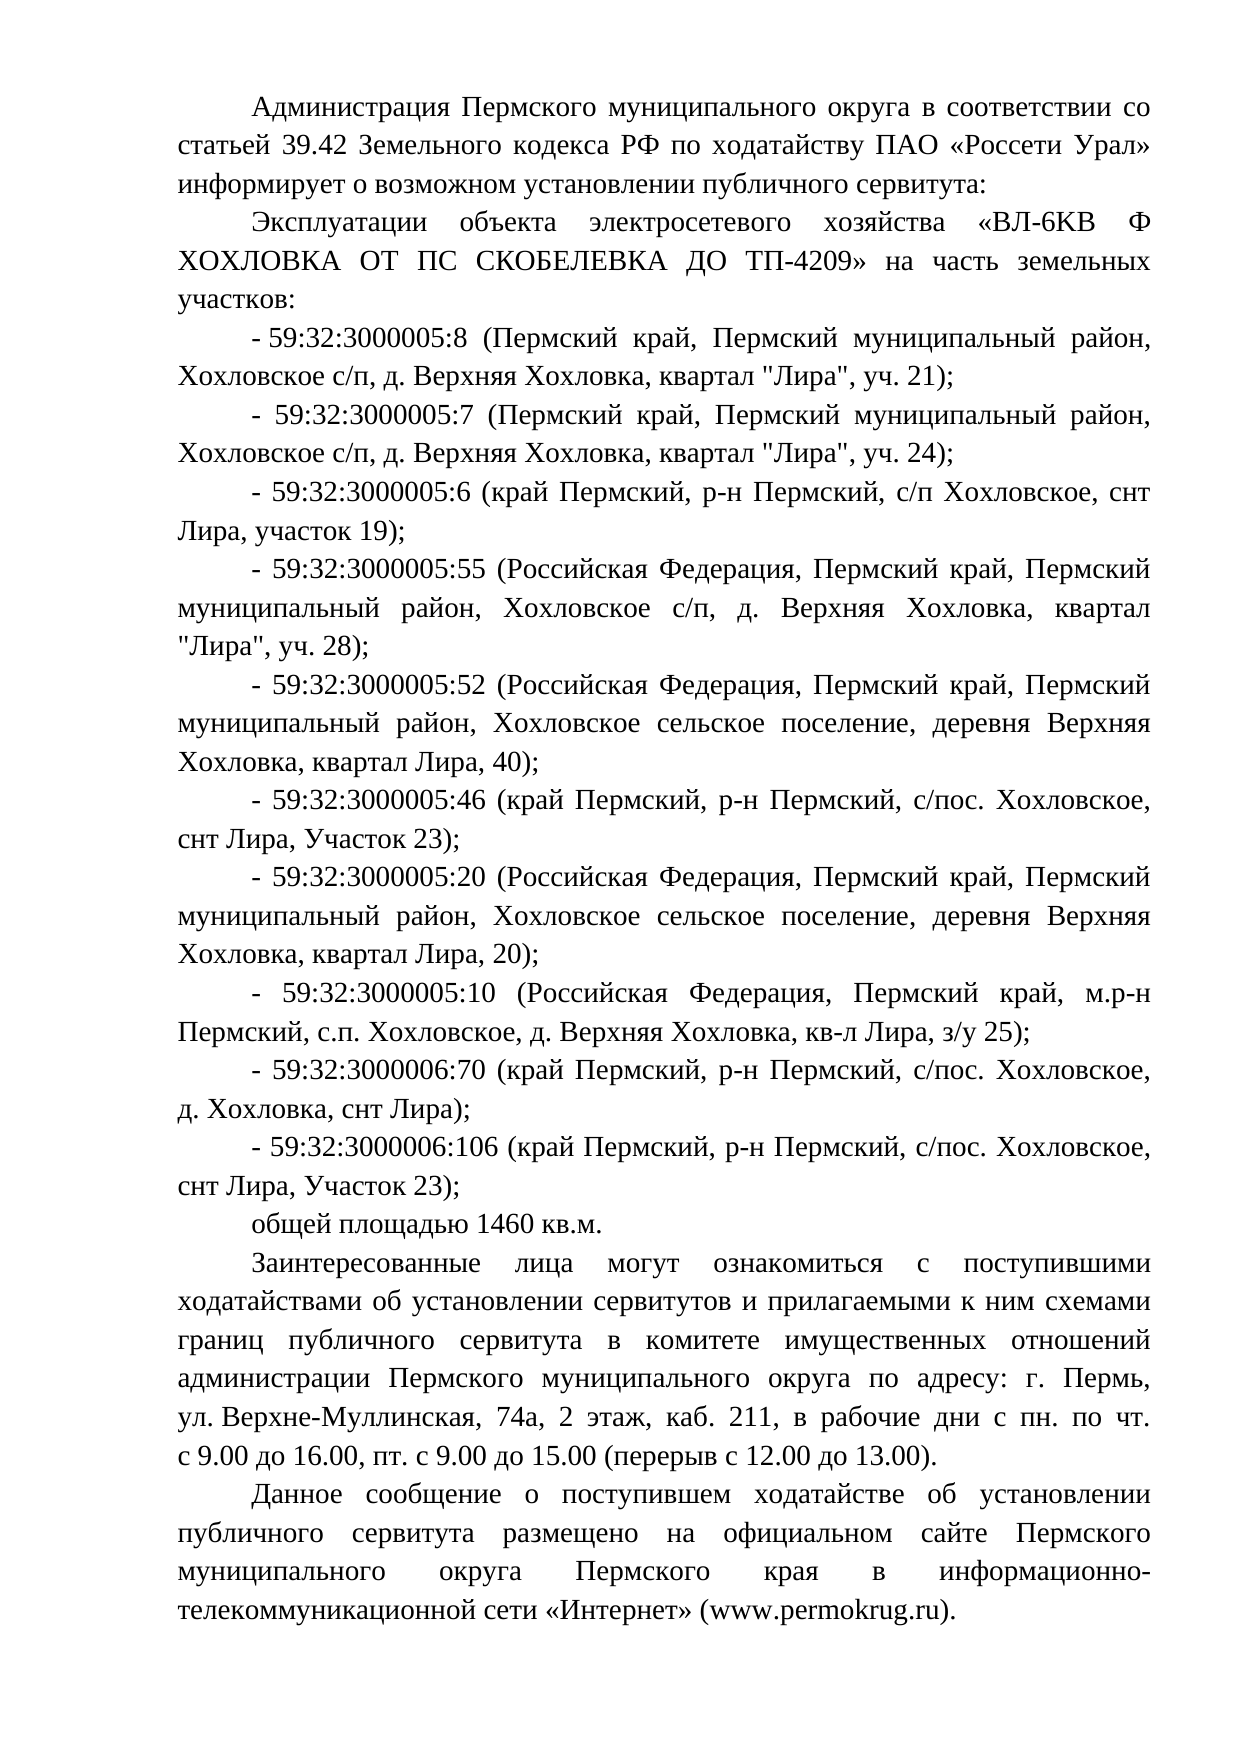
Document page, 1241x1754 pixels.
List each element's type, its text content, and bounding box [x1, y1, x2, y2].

text общей площадью 1460 кв.м. [177, 1206, 1152, 1240]
list Заинтересованные лица могут ознакомиться с поступившими ходатайствами об установлении сервитутов и прилагаемыми к ним схемами границ публичного сервитута в комитете имущественных отношений администрации Пермского муниципального округа по адресу: г. Пермь, ул. Верхне-Муллинская, 74а, 2 этаж, каб. 211, в рабочие дни с пн. по чт. с 9.00 до 16.00, пт. с 9.00 до 15.00 (перерыв с 12.00 до 13.00). [177, 1245, 1152, 1471]
text - 59:32:3000005:7 (Пермский край, Пермский муниципальный район, Хохловское с/п, д. Верхняя Хохловка, квартал "Лира", уч. 24); [177, 397, 1152, 469]
text - 59:32:3000005:46 (край Пермский, р-н Пермский, с/пос. Хохловское, снт Лира, Участок 23); [177, 782, 1152, 854]
text - 59:32:3000005:8 (Пермский край, Пермский муниципальный район, Хохловское с/п, д. Верхняя Хохловка, квартал "Лира", уч. 21); [177, 320, 1152, 392]
text - 59:32:3000005:52 (Российская Федерация, Пермский край, Пермский муниципальный район, Хохловское сельское поселение, деревня Верхняя Хохловка, квартал Лира, 40); [177, 667, 1152, 777]
text - 59:32:3000005:6 (край Пермский, р-н Пермский, с/п Хохловское, снт Лира, участок 19); [177, 474, 1152, 546]
text - 59:32:3000006:70 (край Пермский, р-н Пермский, с/пос. Хохловское, д. Хохловка, снт Лира); [177, 1052, 1152, 1124]
list Эксплуатации объекта электросетевого хозяйства «BЛ-6KB Ф ХОХЛОВКА OT ПС СКОБЕЛЕВКА ДО ТП-4209» на часть земельных участков: [177, 204, 1152, 315]
text Данное сообщение о поступившем ходатайстве об установлении публичного сервитута размещено на официальном сайте Пермского муниципального округа Пермского края в информационно-телекоммуникационной сети «Интернет» (www.permokrug.ru). [177, 1476, 1152, 1625]
text Администрация Пермского муниципального округа в соответствии со статьей 39.42 Земельного кодекса РФ по ходатайству ПАО «Россети Урал» информирует о возможном установлении публичного сервитута: [177, 89, 1152, 199]
text - 59:32:3000005:55 (Российская Федерация, Пермский край, Пермский муниципальный район, Хохловское с/п, д. Верхняя Хохловка, квартал "Лира", уч. 28); [177, 551, 1152, 662]
text - 59:32:3000005:10 (Российская Федерация, Пермский край, м.р-н Пермский, с.п. Хохловское, д. Верхняя Хохловка, кв-л Лира, з/у 25); [177, 975, 1152, 1047]
text - 59:32:3000005:20 (Российская Федерация, Пермский край, Пермский муниципальный район, Хохловское сельское поселение, деревня Верхняя Хохловка, квартал Лира, 20); [177, 859, 1152, 970]
text - 59:32:3000006:106 (край Пермский, р-н Пермский, с/пос. Хохловское, снт Лира, Участок 23); [177, 1129, 1152, 1201]
